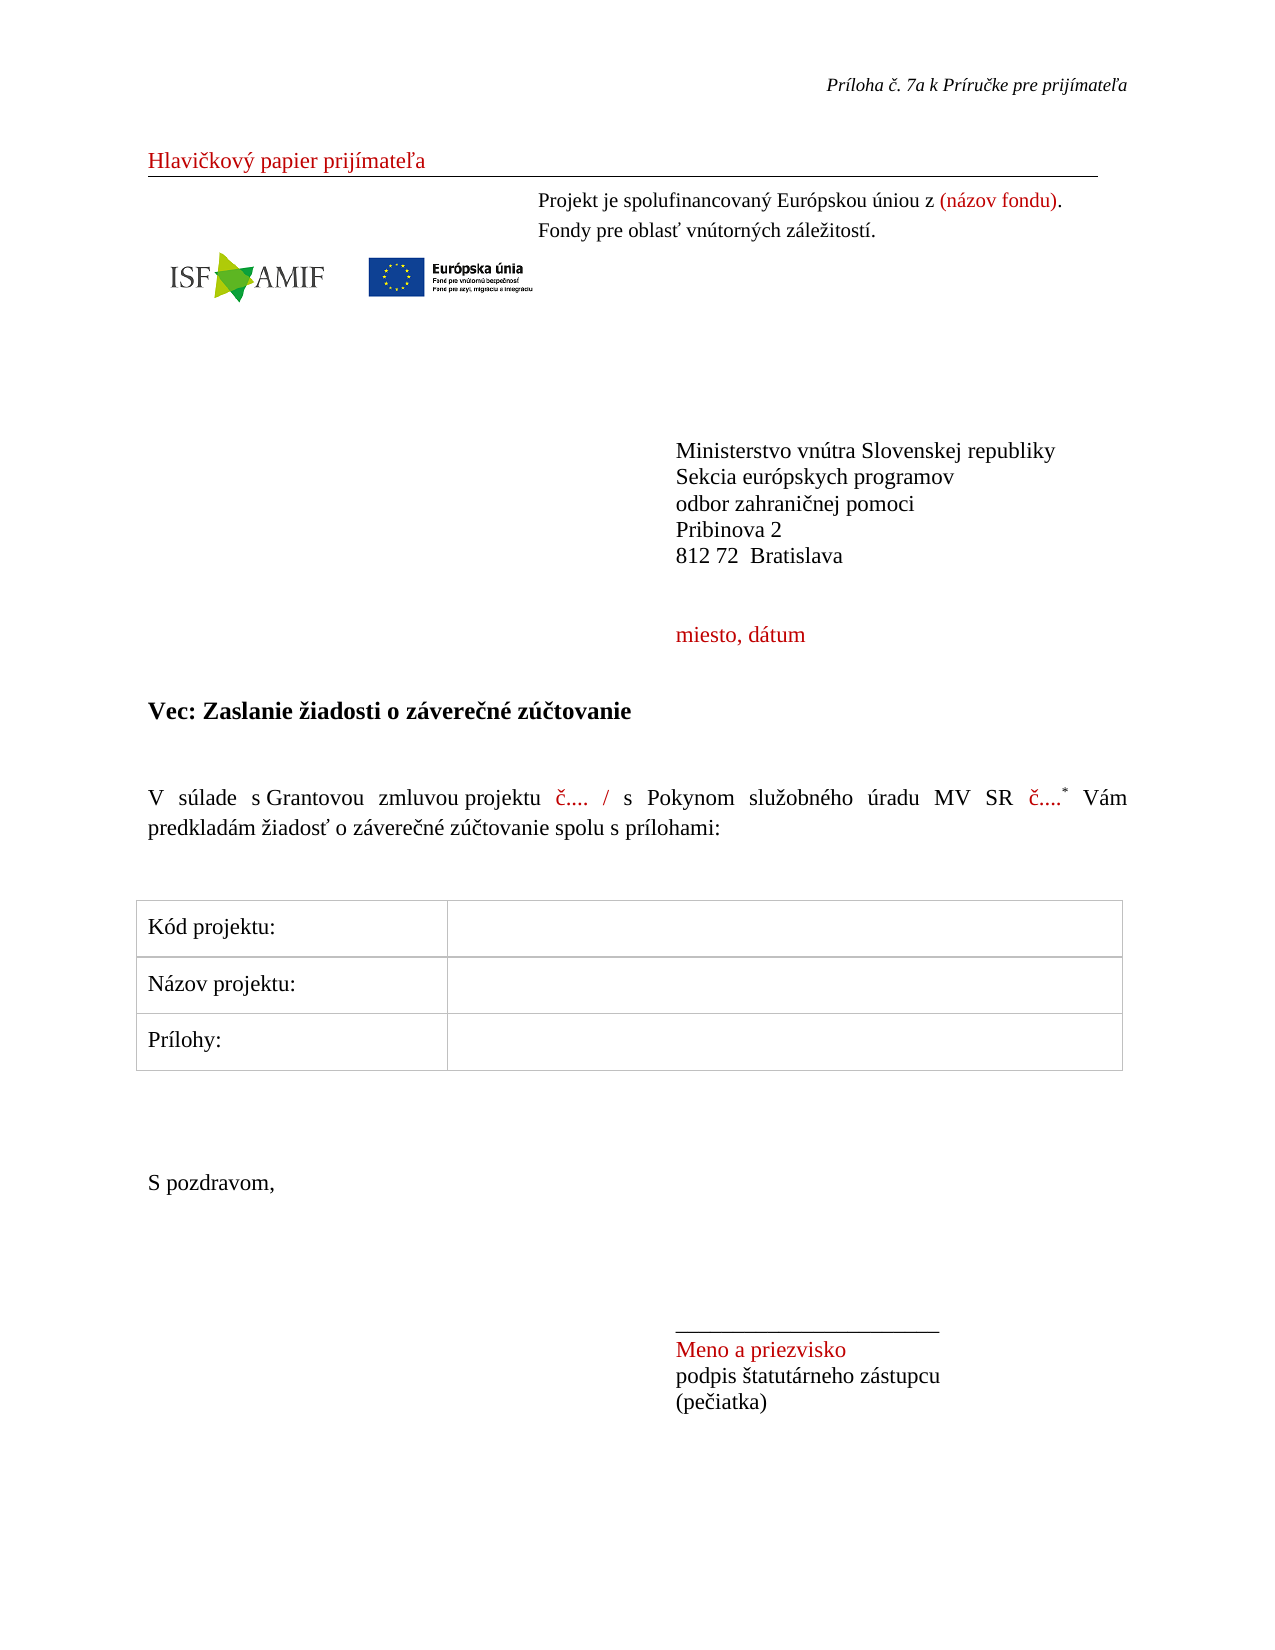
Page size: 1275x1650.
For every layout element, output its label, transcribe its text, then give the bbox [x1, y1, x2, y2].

table_cell [448, 1014, 1122, 1070]
table_header [448, 901, 1122, 956]
table_cell Názov projektu: [137, 958, 447, 1013]
text V súlade s Grantovou zmluvou projektu č.... / s Pokynom služobného úradu MV SR č....* Vám predkladám žiadosť o záverečné zúčtovanie spolu s prílohami: [148, 784, 1127, 841]
table_header _______________________ Meno a priezvisko podpis štatutárneho zástupcu (pečiatka) [664, 1309, 1113, 1415]
text S pozdravom, [148, 1169, 1127, 1195]
text Hlavičkový papier prijímateľa [148, 148, 1098, 176]
table_header Projekt je spolufinancovaný Európskou úniou z (názov fondu). Fondy pre oblasť vnútorných záležitostí. [527, 182, 1113, 242]
picture [147, 242, 551, 310]
table_header Ministerstvo vnútra Slovenskej republiky Sekcia európskych programov odbor zahraničnej pomoci Pribinova 2 812 72 Bratislava miesto, dátum [664, 408, 1113, 647]
table_header Kód projektu: [137, 901, 447, 956]
table_cell Prílohy: [137, 1014, 447, 1070]
subtitle Vec: Zaslanie žiadosti o záverečné zúčtovanie [148, 696, 1127, 724]
table_cell [448, 958, 1122, 1013]
